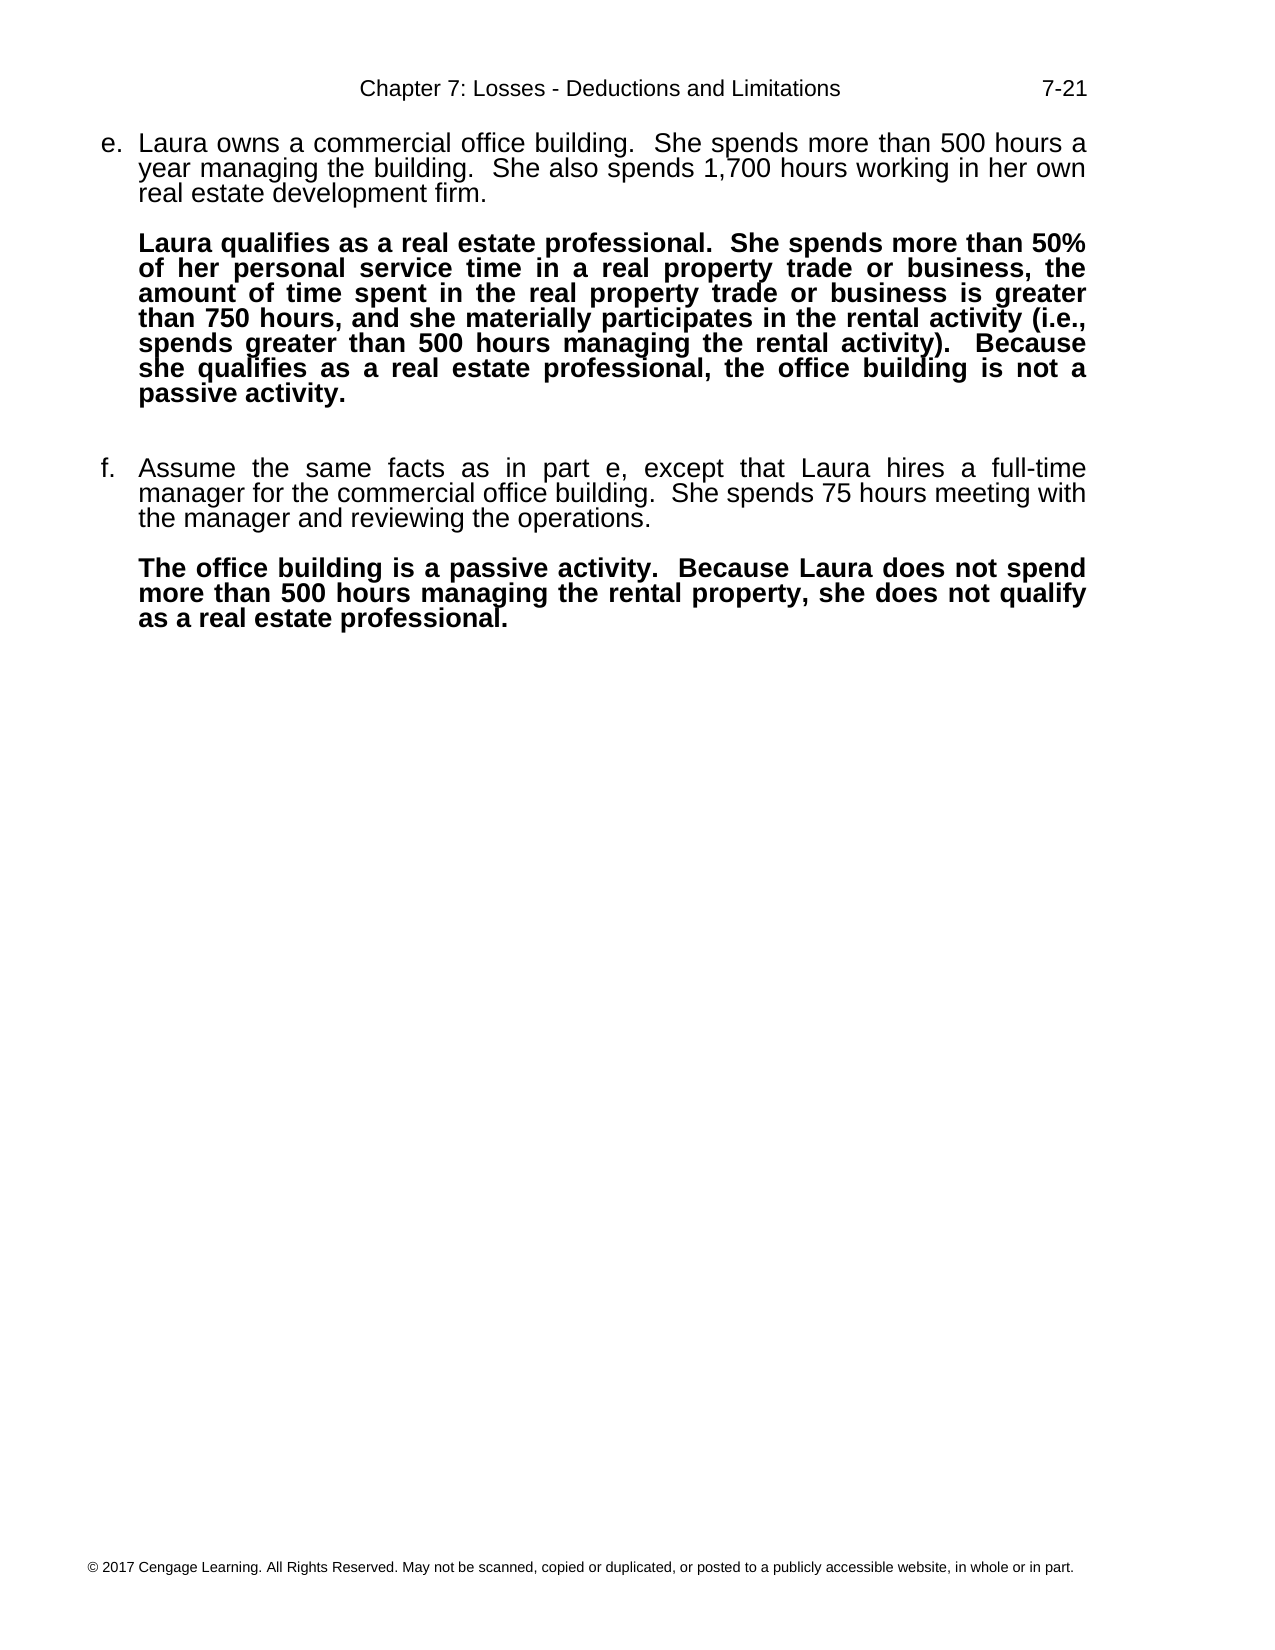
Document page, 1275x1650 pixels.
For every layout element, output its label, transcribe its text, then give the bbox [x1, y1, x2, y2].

text Laura qualifies as a real estate professional. She spends more than 50% of her personal service time in a real property trade or business, the amount of time spent in the real property trade or business is greater than 750 hours, and she materially participates in the rental activity (i.e., spends greater than 500 hours managing the rental activity). Because she qualifies as a real estate professional, the office building is not a passive activity. [75, 232, 1087, 407]
text The office building is a passive activity. Because Laura does not spend more than 500 hours managing the rental property, she does not qualify as a real estate professional. [75, 557, 1087, 632]
text f. Assume the same facts as in part e, except that Laura hires a full-time manager for the commercial office building. She spends 75 hours meeting with the manager and reviewing the operations. [101, 457, 1087, 532]
text e. Laura owns a commercial office building. She spends more than 500 hours a year managing the building. She also spends 1,700 hours working in her own real estate development firm. [101, 132, 1087, 207]
